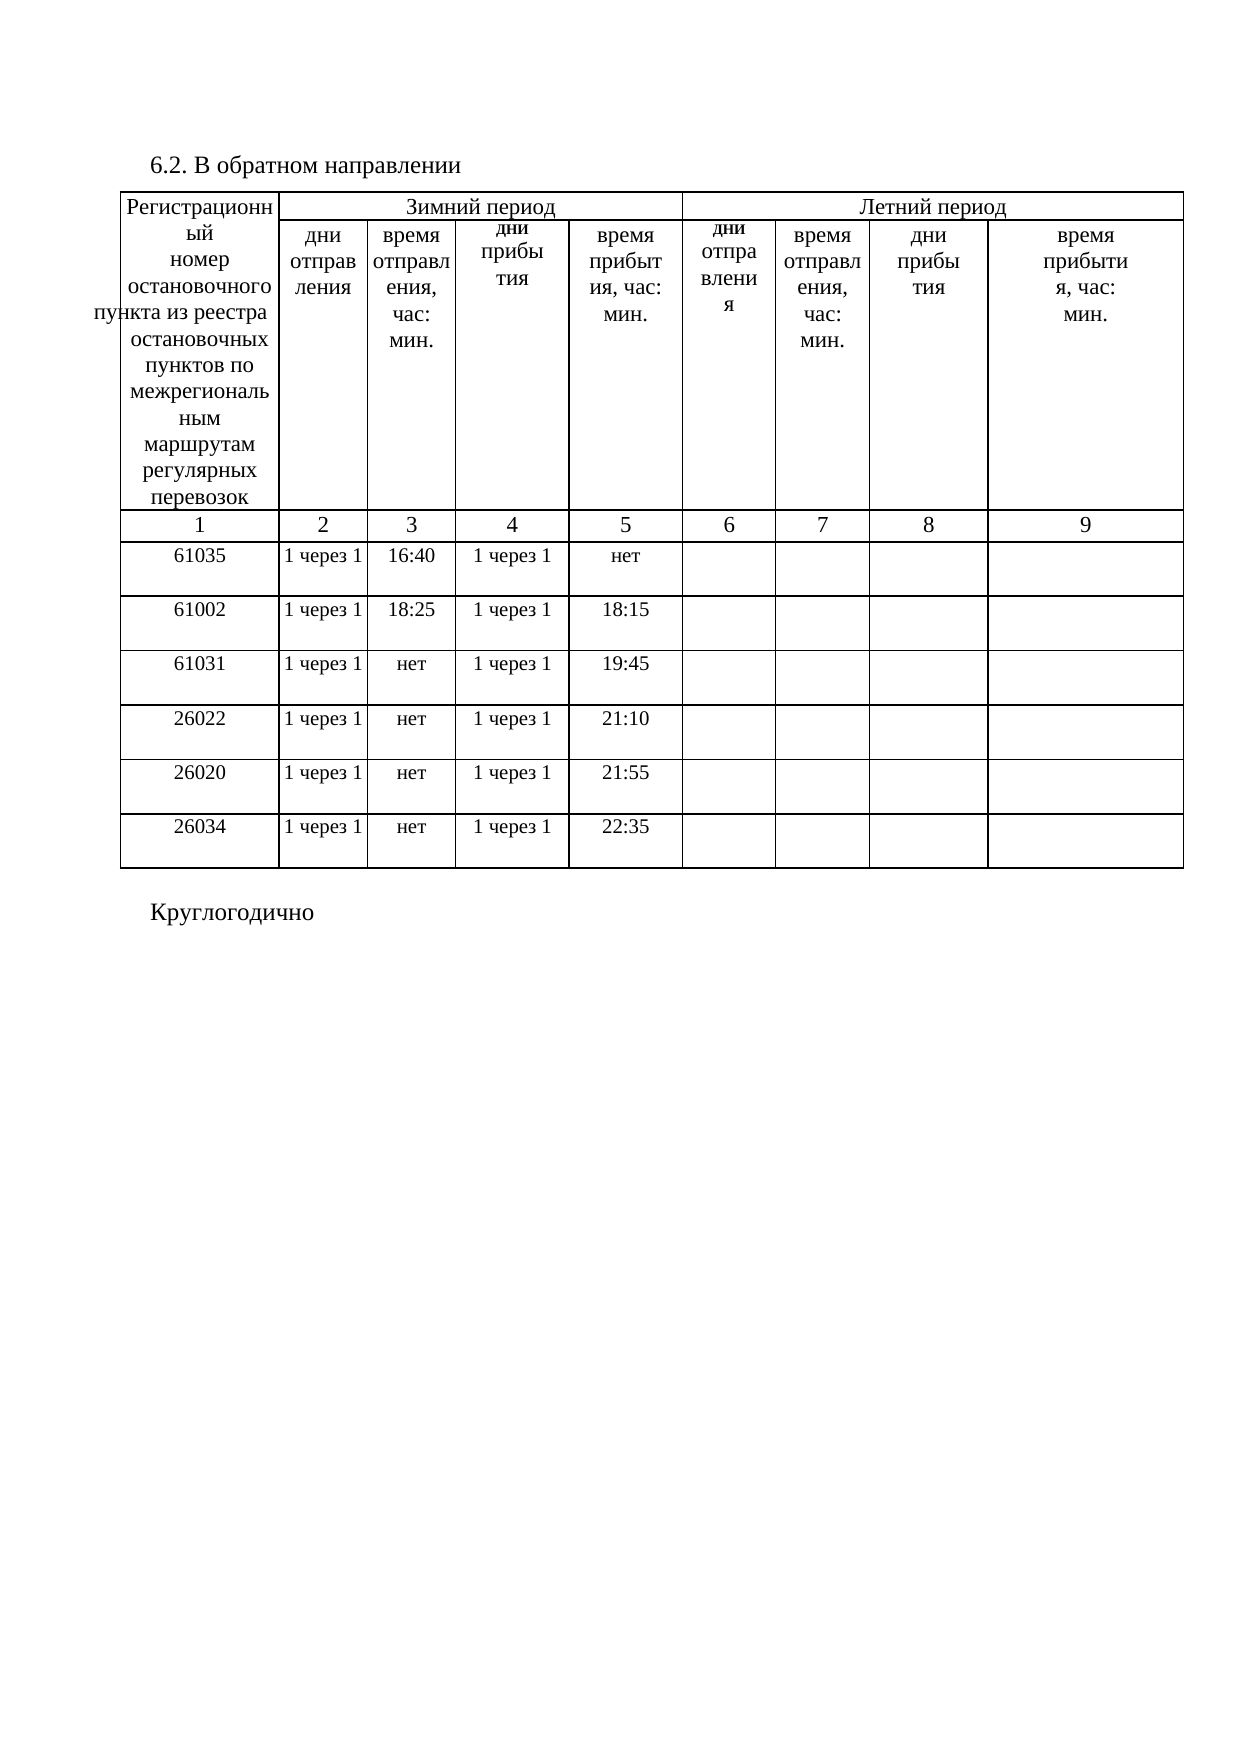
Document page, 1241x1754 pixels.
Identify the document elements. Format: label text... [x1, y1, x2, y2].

table_cell [989, 651, 1183, 704]
table_cell 1 через 1 [456, 760, 568, 813]
table_cell 4 [456, 511, 568, 541]
table_cell 1 через 1 [456, 651, 568, 704]
table_cell [870, 597, 987, 650]
table_header Регистрационный номер остановочного пункта из реестра остановочных пунктов по межрегиональным маршрутам регулярных перевозок [121, 193, 278, 509]
table_cell [683, 815, 775, 867]
table_cell [870, 651, 987, 704]
table_cell нет [570, 543, 682, 595]
table_cell [683, 597, 775, 650]
table_cell 1 через 1 [456, 706, 568, 758]
table_cell [870, 543, 987, 595]
table_cell 22:35 [570, 815, 682, 867]
table_cell время отправл ения, час: мин. [368, 221, 455, 509]
table_cell 16:40 [368, 543, 455, 595]
table_cell дни отправ ления [280, 221, 367, 509]
table_cell [989, 815, 1183, 867]
table_cell 5 [570, 511, 682, 541]
table_cell [989, 597, 1183, 650]
table_cell 8 [870, 511, 987, 541]
table_cell нет [368, 706, 455, 758]
table_cell [683, 651, 775, 704]
table_cell 1 через 1 [280, 760, 367, 813]
table_cell 9 [989, 511, 1183, 541]
table_cell [776, 706, 869, 758]
table_cell ДНИ прибы тия [456, 221, 568, 509]
table_cell 3 [368, 511, 455, 541]
table_cell 1 через 1 [456, 543, 568, 595]
table_cell [683, 760, 775, 813]
table_cell время прибыти я, час: мин. [989, 221, 1183, 509]
table_cell [870, 815, 987, 867]
table_cell 2 [280, 511, 367, 541]
table_cell [776, 597, 869, 650]
table_cell 1 через 1 [280, 815, 367, 867]
table_cell 1 [121, 511, 278, 541]
table_cell 26034 [121, 815, 278, 867]
text Круглогодично [150, 897, 1090, 926]
table_cell нет [368, 815, 455, 867]
table_cell [776, 651, 869, 704]
table_cell [776, 760, 869, 813]
table_cell 1 через 1 [280, 543, 367, 595]
table_cell 61002 [121, 597, 278, 650]
table_cell нет [368, 760, 455, 813]
table_cell [870, 706, 987, 758]
table_cell 21:55 [570, 760, 682, 813]
table_cell [989, 760, 1183, 813]
table_cell [683, 706, 775, 758]
table_cell 1 через 1 [280, 651, 367, 704]
table_cell 26020 [121, 760, 278, 813]
table_cell 7 [776, 511, 869, 541]
table_cell 1 через 1 [456, 597, 568, 650]
table_cell дни прибы тия [870, 221, 987, 509]
table_cell 18:25 [368, 597, 455, 650]
table_cell [989, 543, 1183, 595]
table_cell время прибыт ия, час: мин. [570, 221, 682, 509]
table_cell 1 через 1 [280, 706, 367, 758]
table_cell 1 через 1 [456, 815, 568, 867]
table_header Летний период [683, 193, 1183, 219]
table_cell 18:15 [570, 597, 682, 650]
table_cell 61035 [121, 543, 278, 595]
table_cell 26022 [121, 706, 278, 758]
table_cell [683, 543, 775, 595]
table_cell 61031 [121, 651, 278, 704]
table_cell 21:10 [570, 706, 682, 758]
table_cell [776, 543, 869, 595]
text 6.2. В обратном направлении [150, 150, 1090, 179]
table_cell время отправл ения, час: мин. [776, 221, 869, 509]
table_cell ДНИ отпра влени я [683, 221, 775, 509]
table_header Зимний период [280, 193, 682, 219]
table_cell [870, 760, 987, 813]
table_cell 19:45 [570, 651, 682, 704]
table_cell 1 через 1 [280, 597, 367, 650]
table_cell 6 [683, 511, 775, 541]
table_cell [989, 706, 1183, 758]
table_cell нет [368, 651, 455, 704]
table_cell [776, 815, 869, 867]
